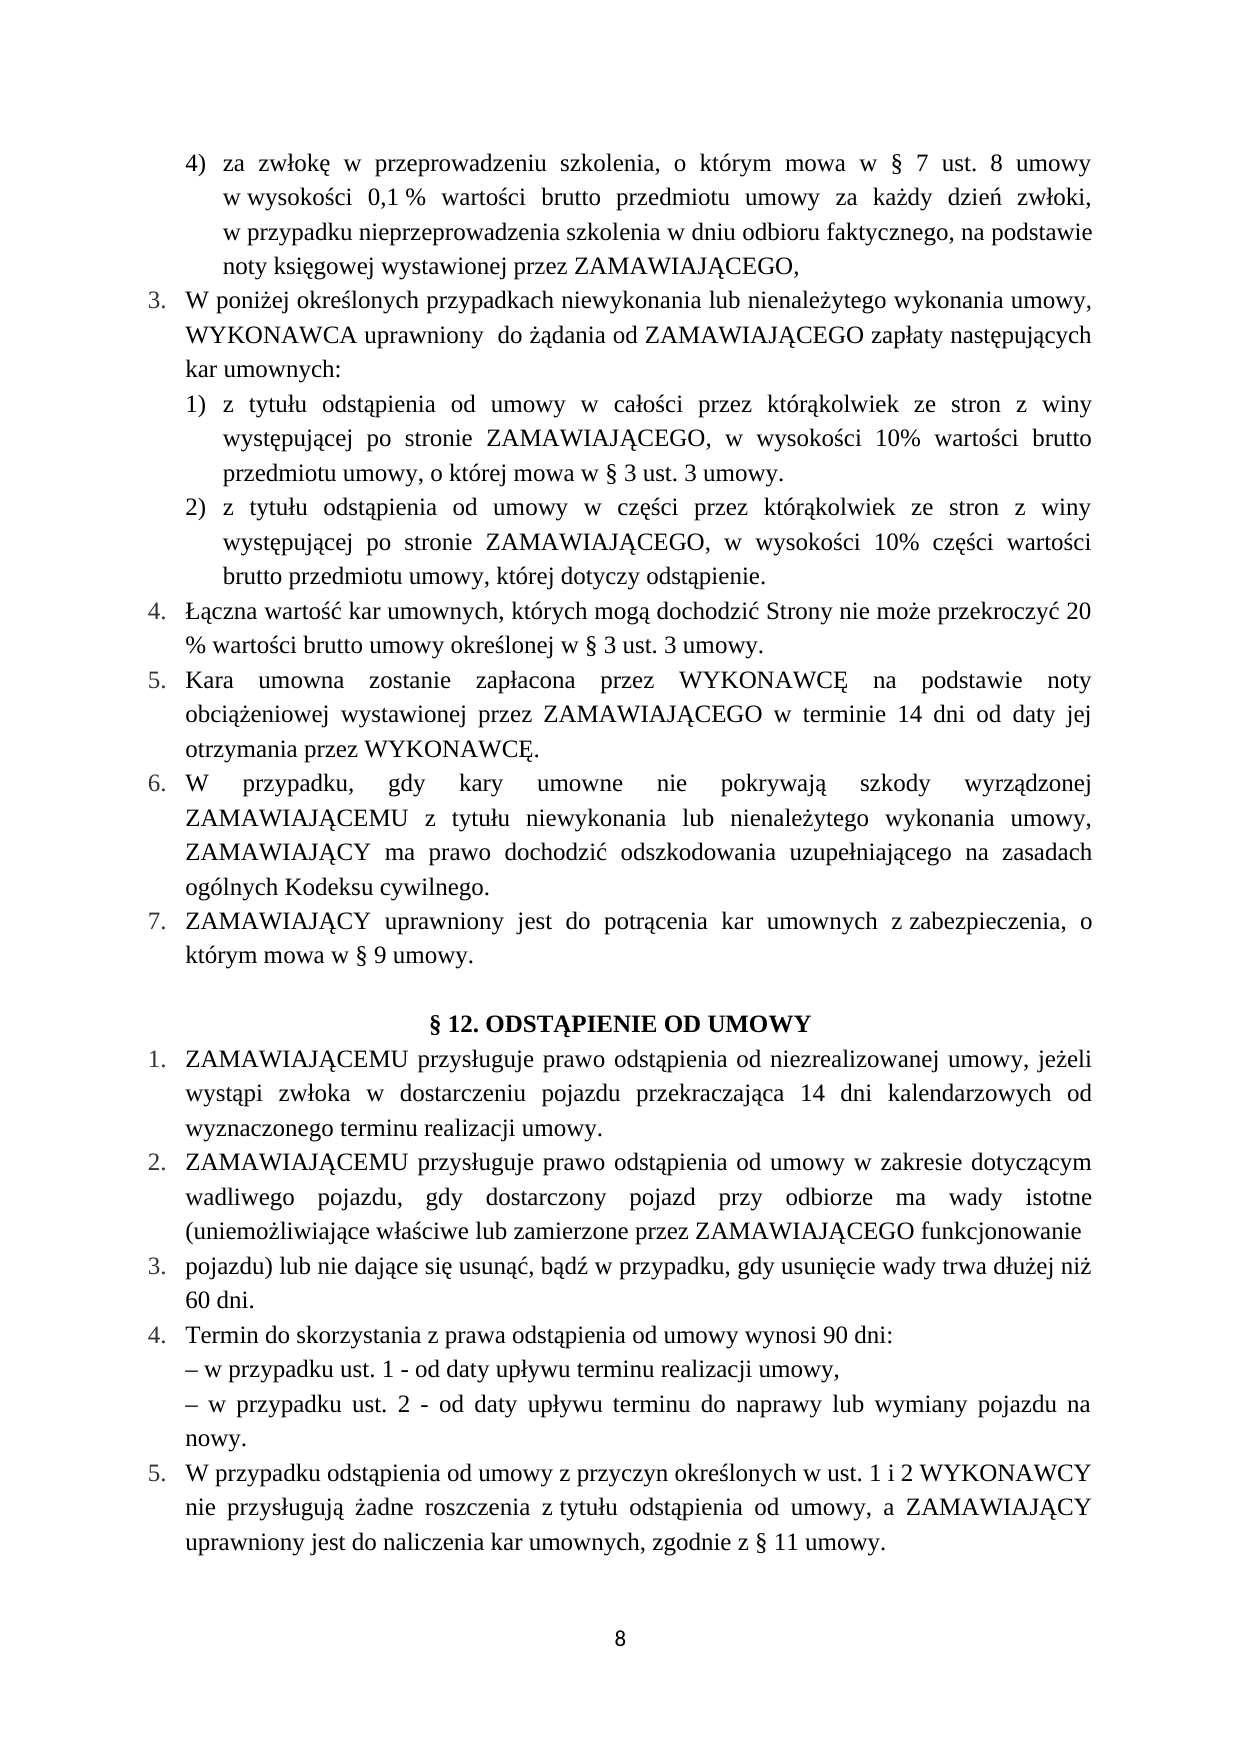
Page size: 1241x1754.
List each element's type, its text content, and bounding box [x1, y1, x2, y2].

list Kara umowna zostanie zapłacona przez WYKONAWCĘ na podstawie noty obciążeniowej wystawionej przez ZAMAWIAJĄCEGO w terminie 14 dni od daty jej otrzymania przez WYKONAWCĘ. [148, 665, 1093, 762]
list – w przypadku ust. 1 - od daty upływu terminu realizacji umowy, [185, 1354, 1093, 1383]
list W przypadku odstąpienia od umowy z przyczyn określonych w ust. 1 i 2 WYKONAWCY nie przysługują żadne roszczenia z tytułu odstąpienia od umowy, a ZAMAWIAJĄCY uprawniony jest do naliczenia kar umownych, zgodnie z § 11 umowy. [148, 1458, 1093, 1556]
list Termin do skorzystania z prawa odstąpienia od umowy wynosi 90 dni: [148, 1320, 1093, 1349]
list Łączna wartość kar umownych, których mogą dochodzić Strony nie może przekroczyć 20 % wartości brutto umowy określonej w § 3 ust. 3 umowy. [148, 596, 1093, 659]
list ZAMAWIAJĄCEMU przysługuje prawo odstąpienia od umowy w zakresie dotyczącym wadliwego pojazdu, gdy dostarczony pojazd przy odbiorze ma wady istotne (uniemożliwiające właściwe lub zamierzone przez ZAMAWIAJĄCEGO funkcjonowanie [148, 1147, 1093, 1245]
list ZAMAWIAJĄCEMU przysługuje prawo odstąpienia od niezrealizowanej umowy, jeżeli wystąpi zwłoka w dostarczeniu pojazdu przekraczająca 14 dni kalendarzowych od wyznaczonego terminu realizacji umowy. [148, 1044, 1093, 1142]
list W przypadku, gdy kary umowne nie pokrywają szkody wyrządzonej ZAMAWIAJĄCEMU z tytułu niewykonania lub nienależytego wykonania umowy, ZAMAWIAJĄCY ma prawo dochodzić odszkodowania uzupełniającego na zasadach ogólnych Kodeksu cywilnego. [148, 768, 1093, 900]
list za zwłokę w przeprowadzeniu szkolenia, o którym mowa w § 7 ust. 8 umowy w wysokości 0,1 % wartości brutto przedmiotu umowy za każdy dzień zwłoki, w przypadku nieprzeprowadzenia szkolenia w dniu odbioru faktycznego, na podstawie noty księgowej wystawionej przez ZAMAWIAJĄCEGO, [185, 148, 1093, 280]
list – w przypadku ust. 2 - od daty upływu terminu do naprawy lub wymiany pojazdu na nowy. [185, 1389, 1093, 1452]
list pojazdu) lub nie dające się usunąć, bądź w przypadku, gdy usunięcie wady trwa dłużej niż 60 dni. [148, 1251, 1093, 1314]
list W poniżej określonych przypadkach niewykonania lub nienależytego wykonania umowy, WYKONAWCA uprawniony do żądania od ZAMAWIAJĄCEGO zapłaty następujących kar umownych: [148, 286, 1093, 383]
list z tytułu odstąpienia od umowy w części przez którąkolwiek ze stron z winy występującej po stronie ZAMAWIAJĄCEGO, w wysokości 10% części wartości brutto przedmiotu umowy, której dotyczy odstąpienie. [185, 492, 1093, 590]
list ZAMAWIAJĄCY uprawniony jest do potrącenia kar umownych z zabezpieczenia, o którym mowa w § 9 umowy. [148, 906, 1093, 969]
text § 12. ODSTĄPIENIE OD UMOWY [148, 1009, 1093, 1038]
list z tytułu odstąpienia od umowy w całości przez którąkolwiek ze stron z winy występującej po stronie ZAMAWIAJĄCEGO, w wysokości 10% wartości brutto przedmiotu umowy, o której mowa w § 3 ust. 3 umowy. [185, 389, 1093, 487]
